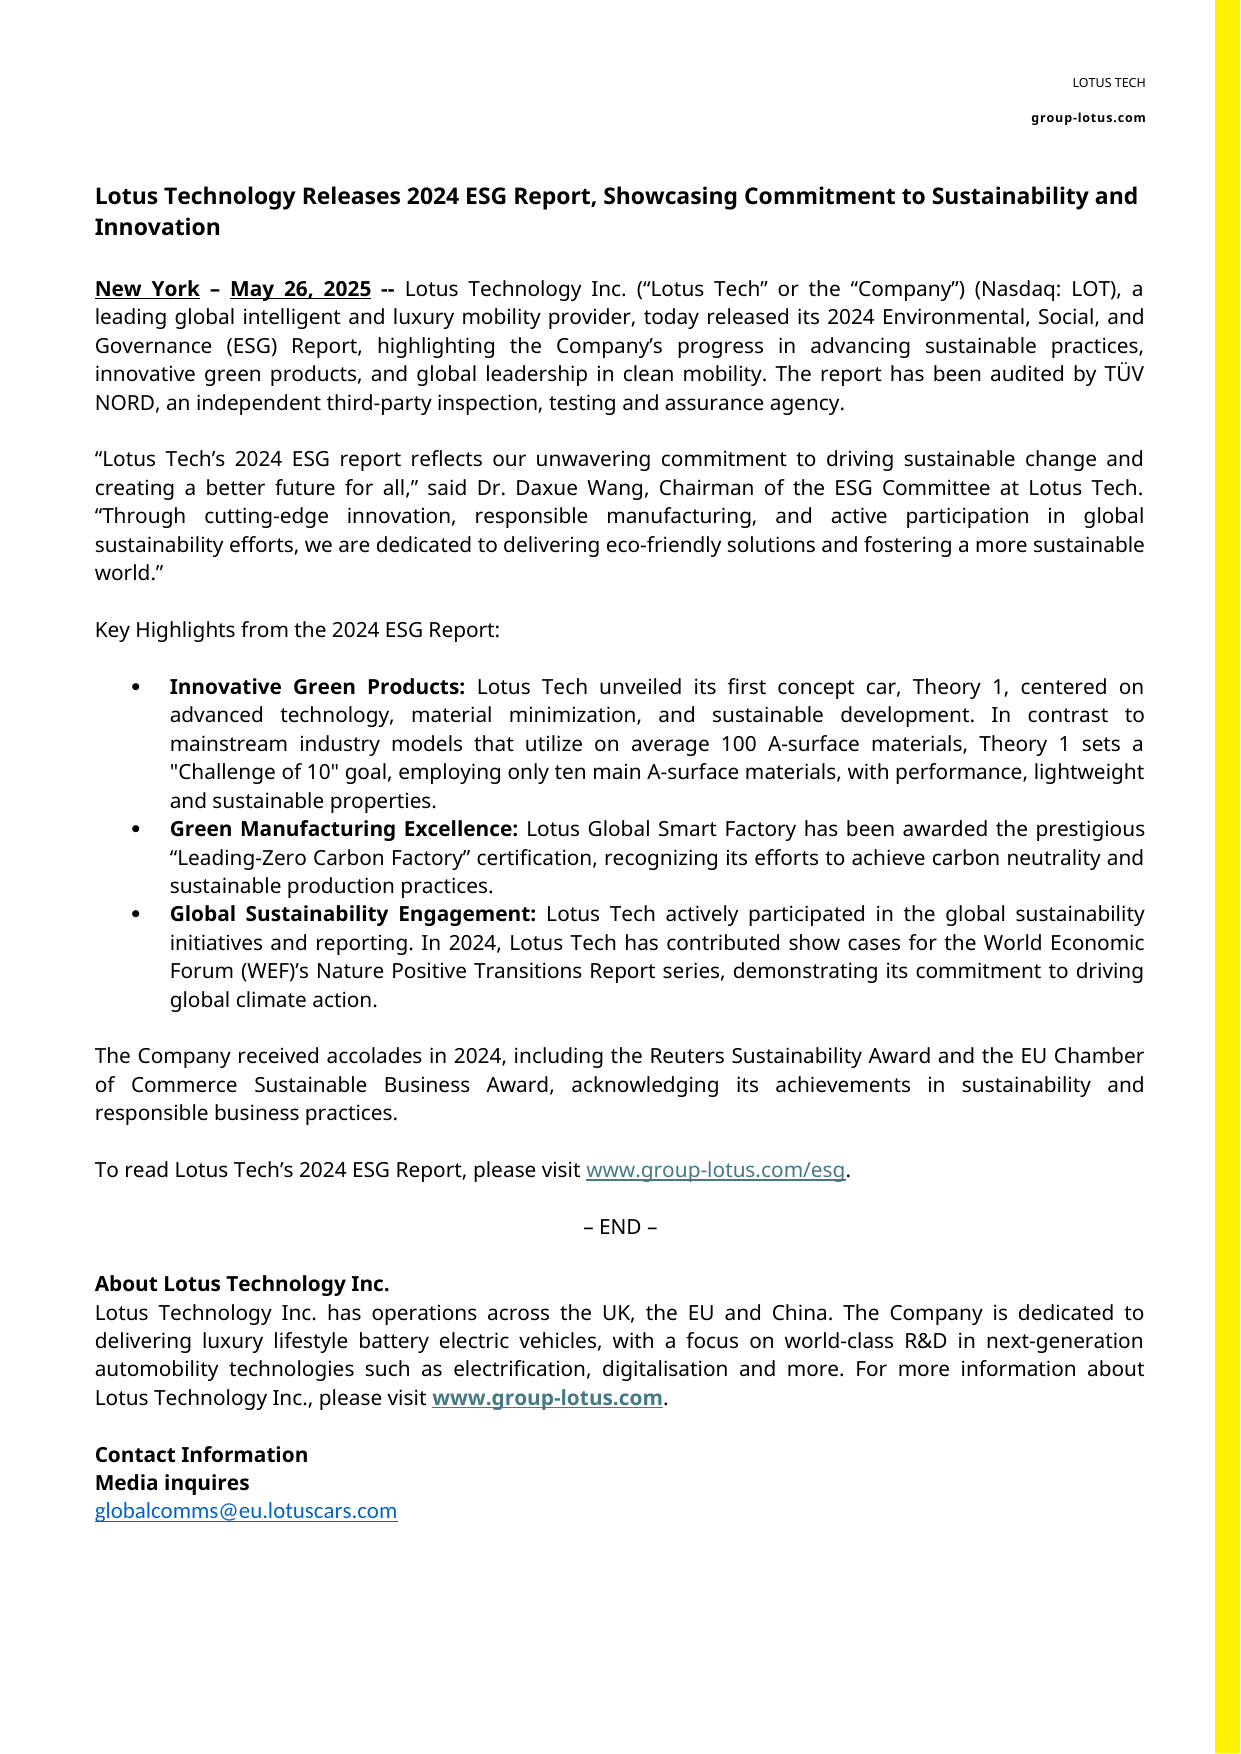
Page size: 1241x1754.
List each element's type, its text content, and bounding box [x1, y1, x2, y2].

text “Lotus Tech’s 2024 ESG report reflects our unwavering commitment to driving sustainable change and creating a better future for all,” said Dr. Daxue Wang, Chairman of the ESG Committee at Lotus Tech. “Through cutting-edge innovation, responsible manufacturing, and active participation in global sustainability efforts, we are dedicated to delivering eco-friendly solutions and fostering a more sustainable world.” [94, 444, 1146, 587]
text globalcomms@eu.lotuscars.com [94, 1497, 1146, 1525]
text Lotus Technology Inc. has operations across the UK, the EU and China. The Company is dedicated to delivering luxury lifestyle battery electric vehicles, with a focus on world-class R&D in next-generation automobility technologies such as electrification, digitalisation and more. For more information about Lotus Technology Inc., please visit www.group-lotus.com. [94, 1298, 1146, 1411]
list Green Manufacturing Excellence: Lotus Global Smart Factory has been awarded the prestigious “Leading-Zero Carbon Factory” certification, recognizing its efforts to achieve carbon neutrality and sustainable production practices. [132, 814, 1146, 899]
list Global Sustainability Engagement: Lotus Tech actively participated in the global sustainability initiatives and reporting. In 2024, Lotus Tech has contributed show cases for the World Economic Forum (WEF)’s Nature Positive Transitions Report series, demonstrating its commitment to driving global climate action. [132, 899, 1146, 1013]
text Key Highlights from the 2024 ESG Report: [94, 615, 1146, 643]
text About Lotus Technology Inc. [94, 1269, 1146, 1298]
text The Company received accolades in 2024, including the Reuters Sustainability Award and the EU Chamber of Commerce Sustainable Business Award, acknowledging its achievements in sustainability and responsible business practices. [94, 1042, 1146, 1127]
list Innovative Green Products: Lotus Tech unveiled its first concept car, Theory 1, centered on advanced technology, material minimization, and sustainable development. In contrast to mainstream industry models that utilize on average 100 A-surface materials, Theory 1 sets a "Challenge of 10" goal, employing only ten main A-surface materials, with performance, lightweight and sustainable properties. [132, 672, 1146, 814]
text – END – [94, 1212, 1146, 1241]
text Media inquires [94, 1468, 1146, 1497]
text New York – May 26, 2025 -- Lotus Technology Inc. (“Lotus Tech” or the “Company”) (Nasdaq: LOT), a leading global intelligent and luxury mobility provider, today released its 2024 Environmental, Social, and Governance (ESG) Report, highlighting the Company’s progress in advancing sustainable practices, innovative green products, and global leadership in clean mobility. The report has been audited by TÜV NORD, an independent third-party inspection, testing and assurance agency. [94, 274, 1146, 416]
text Lotus Technology Releases 2024 ESG Report, Showcasing Commitment to Sustainability and Innovation [94, 180, 1146, 243]
text Contact Information [94, 1440, 1146, 1468]
text To read Lotus Tech’s 2024 ESG Report, please visit www.group-lotus.com/esg. [94, 1155, 1146, 1184]
